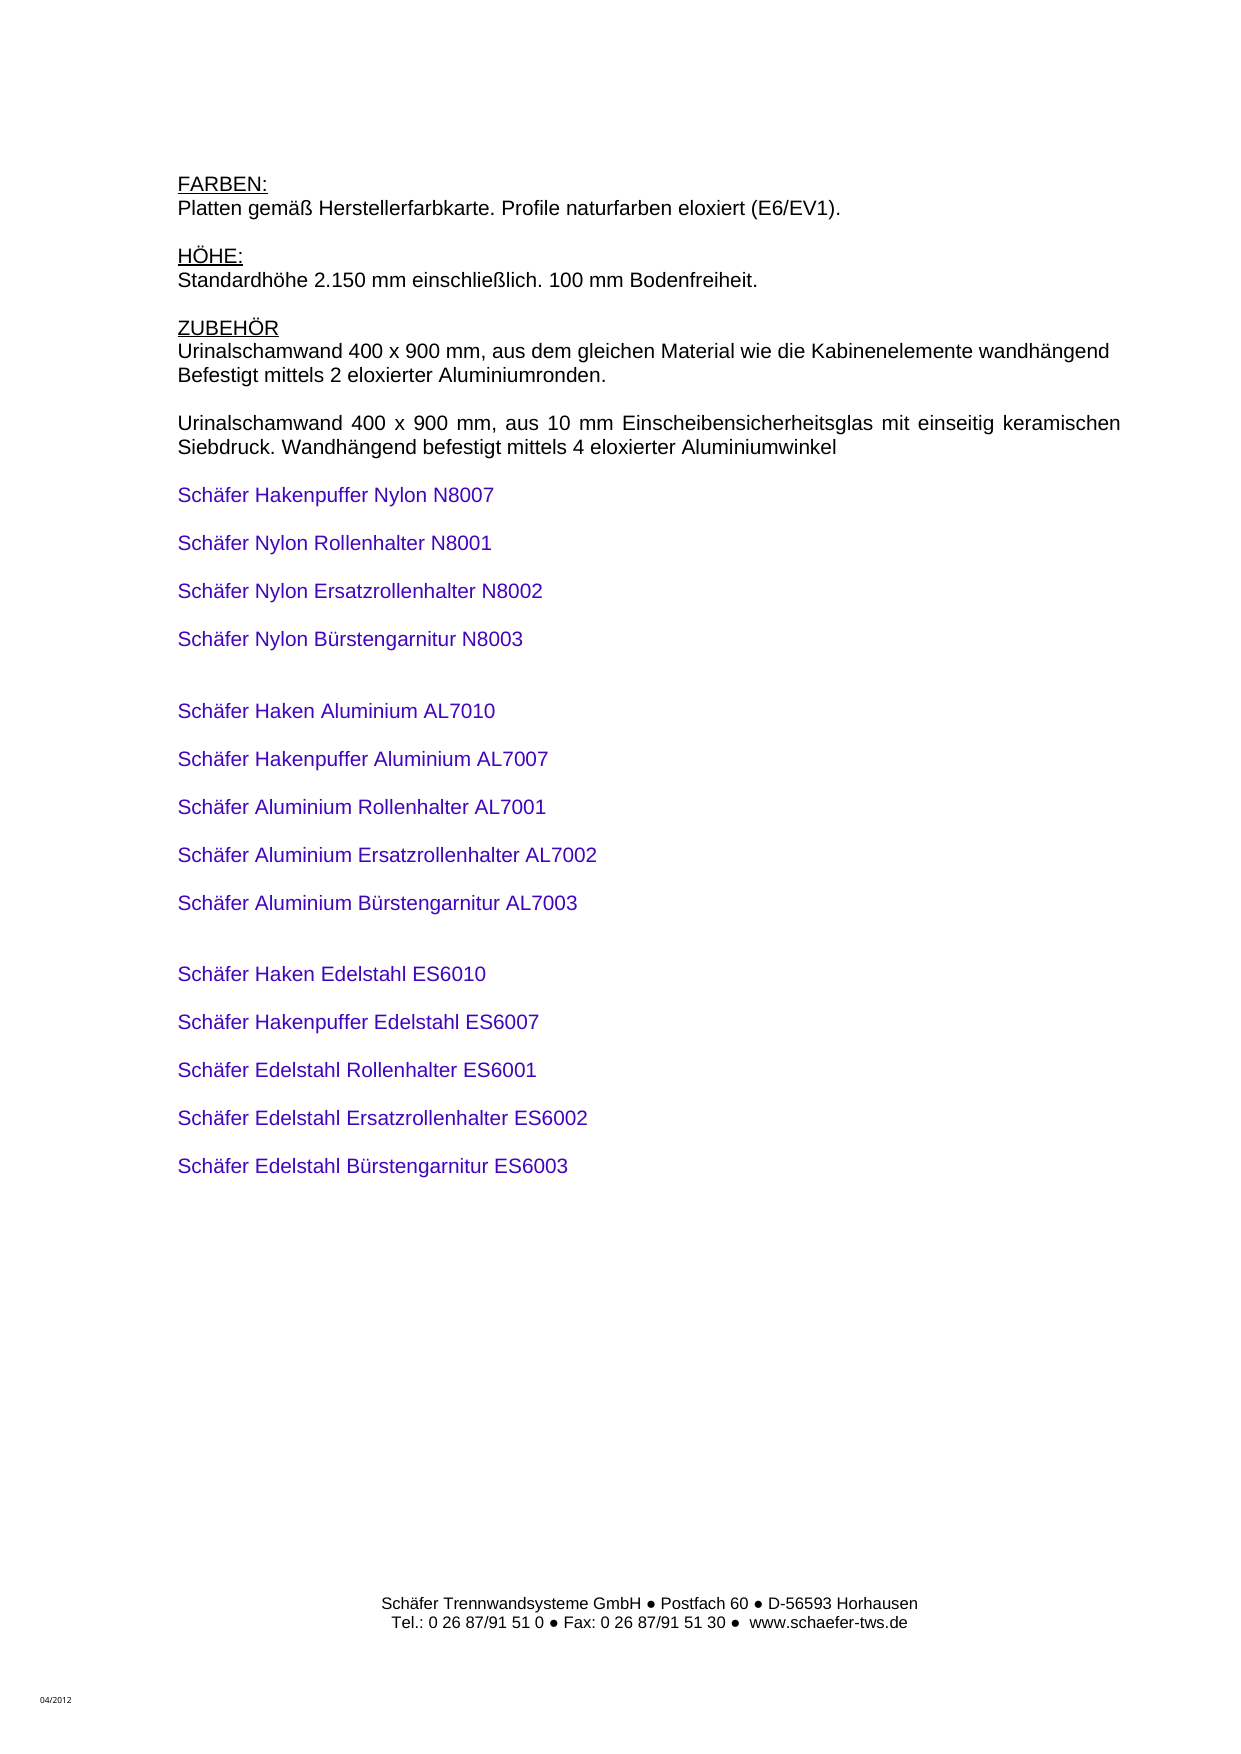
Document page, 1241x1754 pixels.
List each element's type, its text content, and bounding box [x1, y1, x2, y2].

text Schäfer Haken Aluminium AL7010 [177, 699, 1122, 723]
text Schäfer Nylon Bürstengarnitur N8003 [177, 627, 1122, 651]
text Schäfer Edelstahl Rollenhalter ES6001 [177, 1058, 1122, 1082]
text Platten gemäß Herstellerfarbkarte. Profile naturfarben eloxiert (E6/EV1). [177, 196, 1122, 219]
text Schäfer Edelstahl Ersatzrollenhalter ES6002 [177, 1106, 1122, 1130]
text Schäfer Nylon Ersatzrollenhalter N8002 [177, 579, 1122, 603]
text HÖHE: [177, 243, 1122, 267]
text Schäfer Edelstahl Bürstengarnitur ES6003 [177, 1154, 1122, 1178]
text Schäfer Aluminium Rollenhalter AL7001 [177, 794, 1122, 818]
text ZUBEHÖR [177, 315, 1122, 339]
text Schäfer Aluminium Bürstengarnitur AL7003 [177, 890, 1122, 914]
text Schäfer Haken Edelstahl ES6010 [177, 962, 1122, 986]
text Urinalschamwand 400 x 900 mm, aus dem gleichen Material wie die Kabinenelemente wandhängend [177, 339, 1122, 363]
text FARBEN: [177, 172, 1122, 196]
text Schäfer Nylon Rollenhalter N8001 [177, 531, 1122, 555]
text Schäfer Aluminium Ersatzrollenhalter AL7002 [177, 842, 1122, 866]
text Befestigt mittels 2 eloxierter Aluminiumronden. [177, 363, 1122, 387]
text Schäfer Hakenpuffer Aluminium AL7007 [177, 747, 1122, 771]
text Schäfer Hakenpuffer Nylon N8007 [177, 483, 1122, 507]
text Standardhöhe 2.150 mm einschließlich. 100 mm Bodenfreiheit. [177, 267, 1122, 291]
text Urinalschamwand 400 x 900 mm, aus 10 mm Einscheibensicherheitsglas mit einseitig keramischen Siebdruck. Wandhängend befestigt mittels 4 eloxierter Aluminiumwinkel [177, 411, 1122, 459]
text Schäfer Hakenpuffer Edelstahl ES6007 [177, 1010, 1122, 1034]
